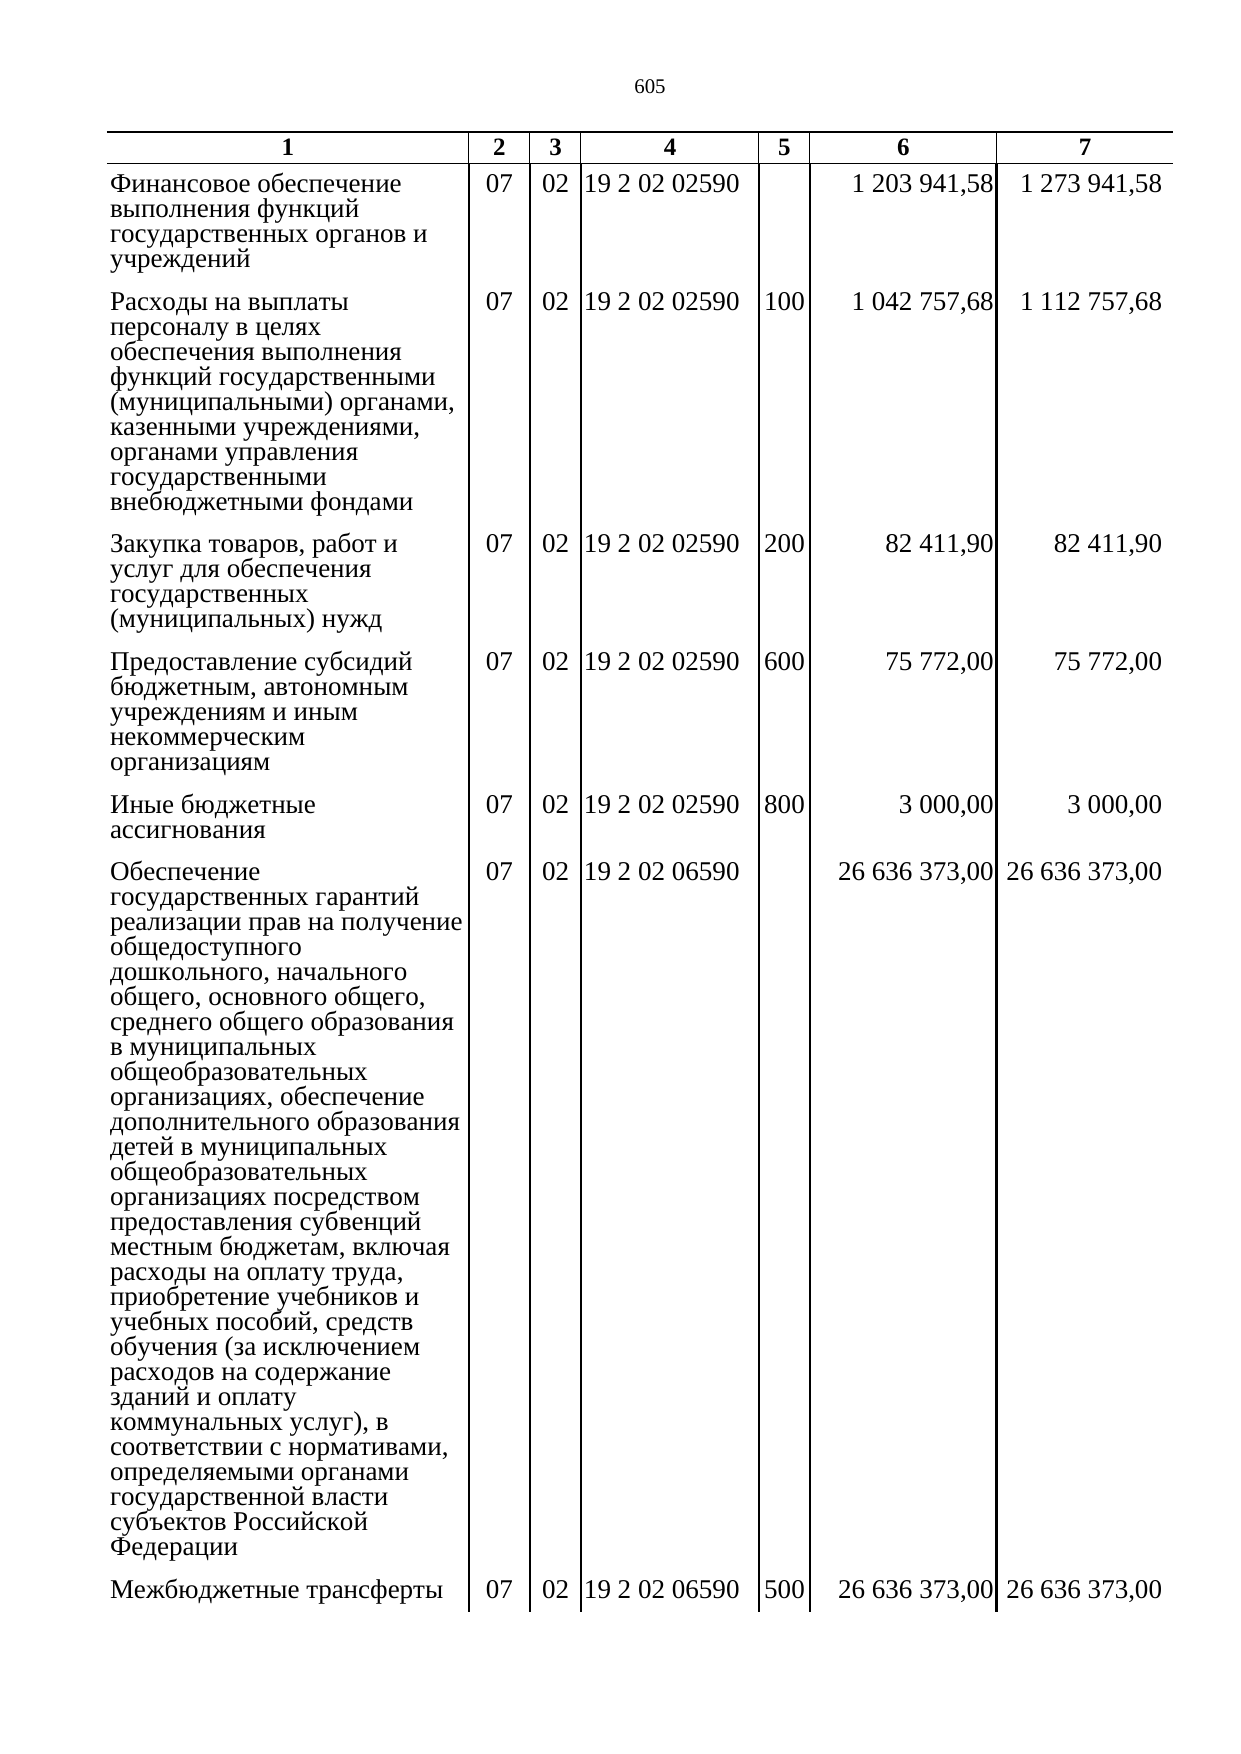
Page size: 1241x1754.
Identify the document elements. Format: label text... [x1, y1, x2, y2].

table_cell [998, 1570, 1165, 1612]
table_header 2 [469, 133, 529, 163]
table_header 7 [997, 133, 1173, 163]
table_header 4 [581, 133, 758, 163]
table_header 3 [530, 133, 580, 163]
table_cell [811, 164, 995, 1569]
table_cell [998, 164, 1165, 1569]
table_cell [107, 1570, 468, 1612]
table_header 5 [759, 133, 809, 163]
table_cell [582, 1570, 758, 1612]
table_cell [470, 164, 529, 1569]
table_header 1 [107, 133, 468, 163]
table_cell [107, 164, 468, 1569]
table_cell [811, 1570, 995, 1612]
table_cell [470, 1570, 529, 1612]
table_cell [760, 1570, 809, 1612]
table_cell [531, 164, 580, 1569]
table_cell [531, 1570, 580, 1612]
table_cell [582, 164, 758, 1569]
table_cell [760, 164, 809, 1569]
table_header 6 [810, 133, 996, 163]
